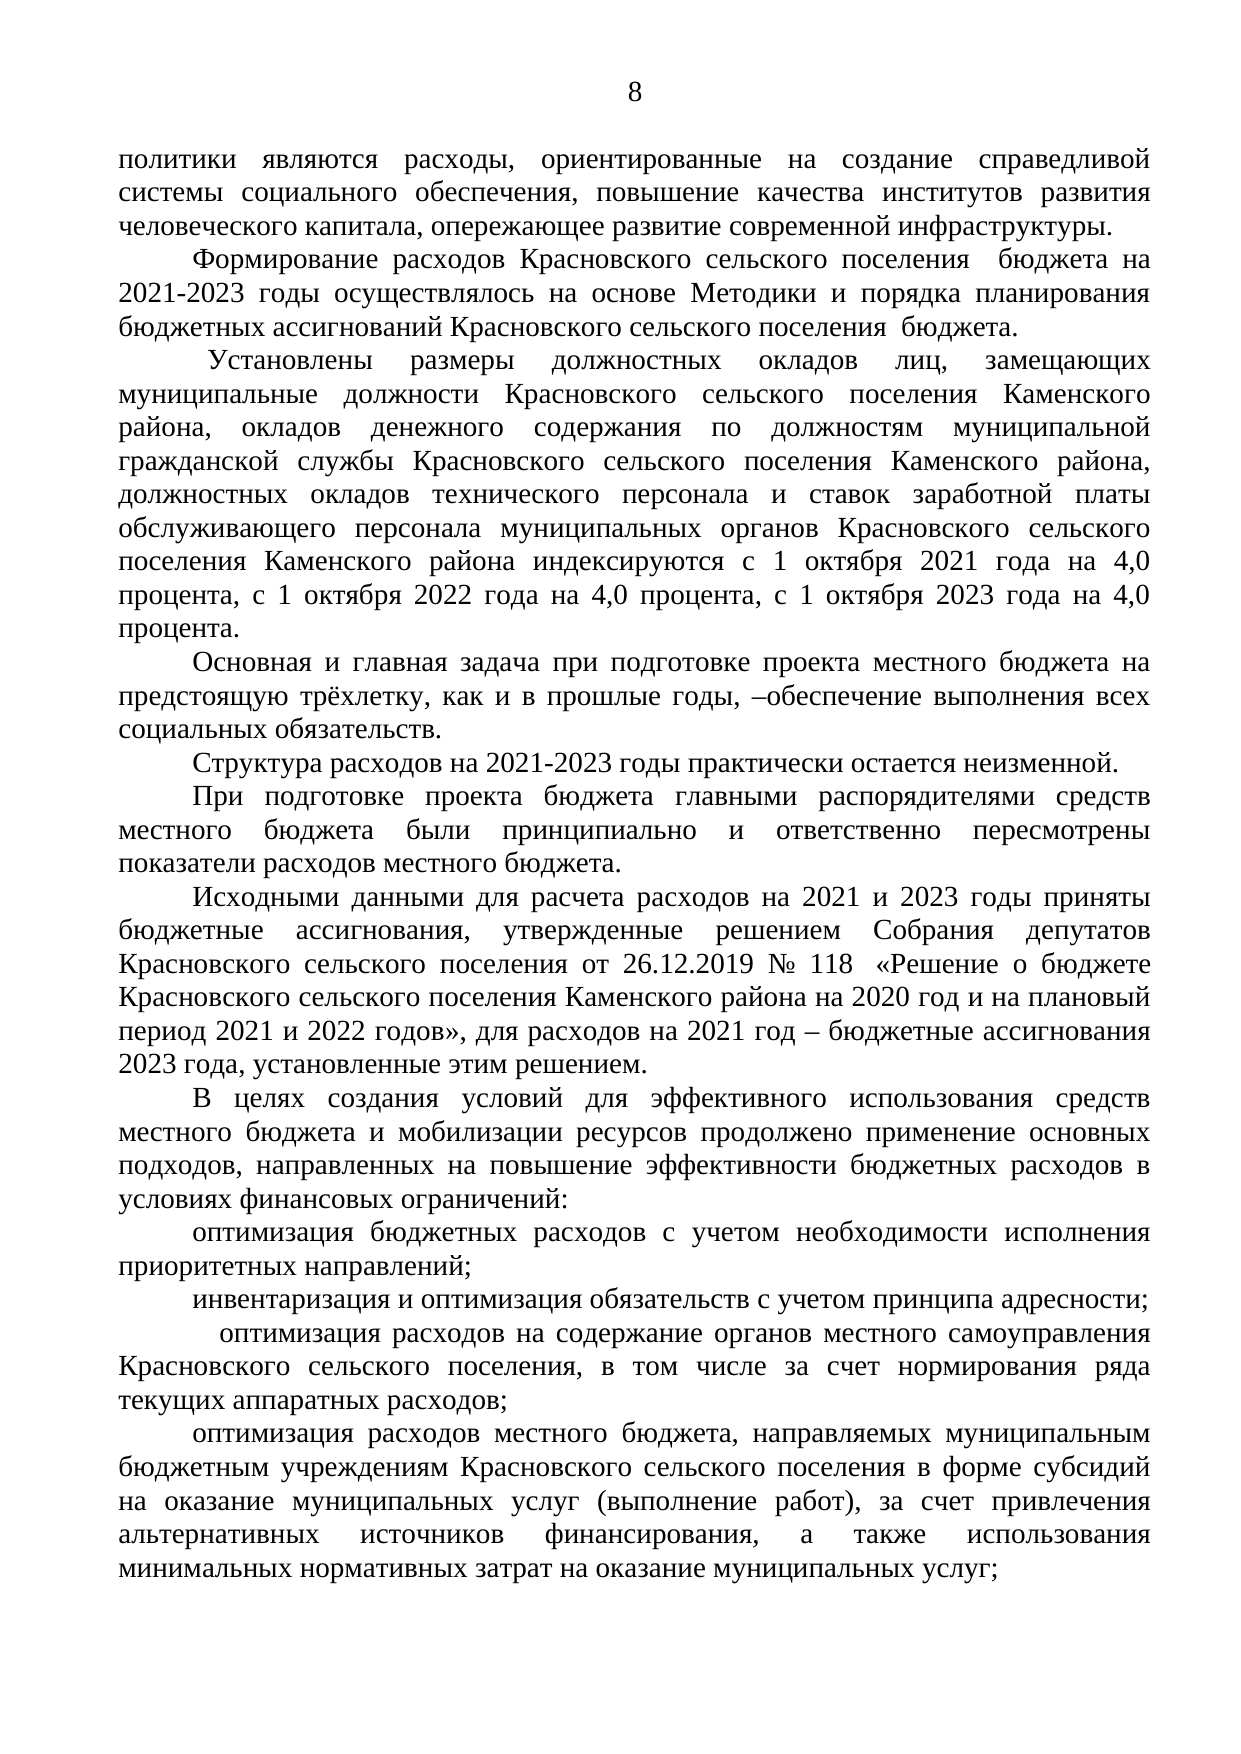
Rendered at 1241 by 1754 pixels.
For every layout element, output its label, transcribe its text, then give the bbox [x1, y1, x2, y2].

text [118, 141, 1152, 242]
text Формирование расходов Красновского сельского поселения бюджета на 2021-2023 годы осуществлялось на основе Методики и порядка планирования бюджетных ассигнований Красновского сельского поселения бюджета. [118, 242, 1152, 342]
text Исходными данными для расчета расходов на 2021 и 2023 годы приняты бюджетные ассигнования, утвержденные решением Собрания депутатов Красновского сельского поселения от 26.12.2019 № 118 «Решение о бюджете Красновского сельского поселения Каменского района на 2020 год и на плановый период 2021 и 2022 годов», для расходов на 2021 год – бюджетные ассигнования 2023 года, установленные этим решением. [118, 879, 1152, 1080]
text Структура расходов на 2021-2023 годы практически остается неизменной. [118, 745, 1152, 778]
text Установлены размеры должностных окладов лиц, замещающих муниципальные должности Красновского сельского поселения Каменского района, окладов денежного содержания по должностям муниципальной гражданской службы Красновского сельского поселения Каменского района, должностных окладов технического персонала и ставок заработной платы обслуживающего персонала муниципальных органов Красновского сельского поселения Каменского района индексируются с 1 октября 2021 года на 4,0 процента, с 1 октября 2022 года на 4,0 процента, с 1 октября 2023 года на 4,0 процента. [118, 342, 1152, 644]
text В целях создания условий для эффективного использования средств местного бюджета и мобилизации ресурсов продолжено применение основных подходов, направленных на повышение эффективности бюджетных расходов в условиях финансовых ограничений: [118, 1080, 1152, 1214]
text инвентаризация и оптимизация обязательств с учетом принципа адресности; [118, 1281, 1152, 1315]
text Основная и главная задача при подготовке проекта местного бюджета на предстоящую трёхлетку, как и в прошлые годы, –обеспечение выполнения всех социальных обязательств. [118, 644, 1152, 745]
text оптимизация расходов местного бюджета, направляемых муниципальным бюджетным учреждениям Красновского сельского поселения в форме субсидий на оказание муниципальных услуг (выполнение работ), за счет привлечения альтернативных источников финансирования, а также использования минимальных нормативных затрат на оказание муниципальных услуг; [118, 1416, 1152, 1583]
text оптимизация расходов на содержание органов местного самоуправления Красновского сельского поселения, в том числе за счет нормирования ряда текущих аппаратных расходов; [118, 1315, 1152, 1416]
text При подготовке проекта бюджета главными распорядителями средств местного бюджета были принципиально и ответственно пересмотрены показатели расходов местного бюджета. [118, 778, 1152, 879]
text оптимизация бюджетных расходов с учетом необходимости исполнения приоритетных направлений; [118, 1214, 1152, 1281]
